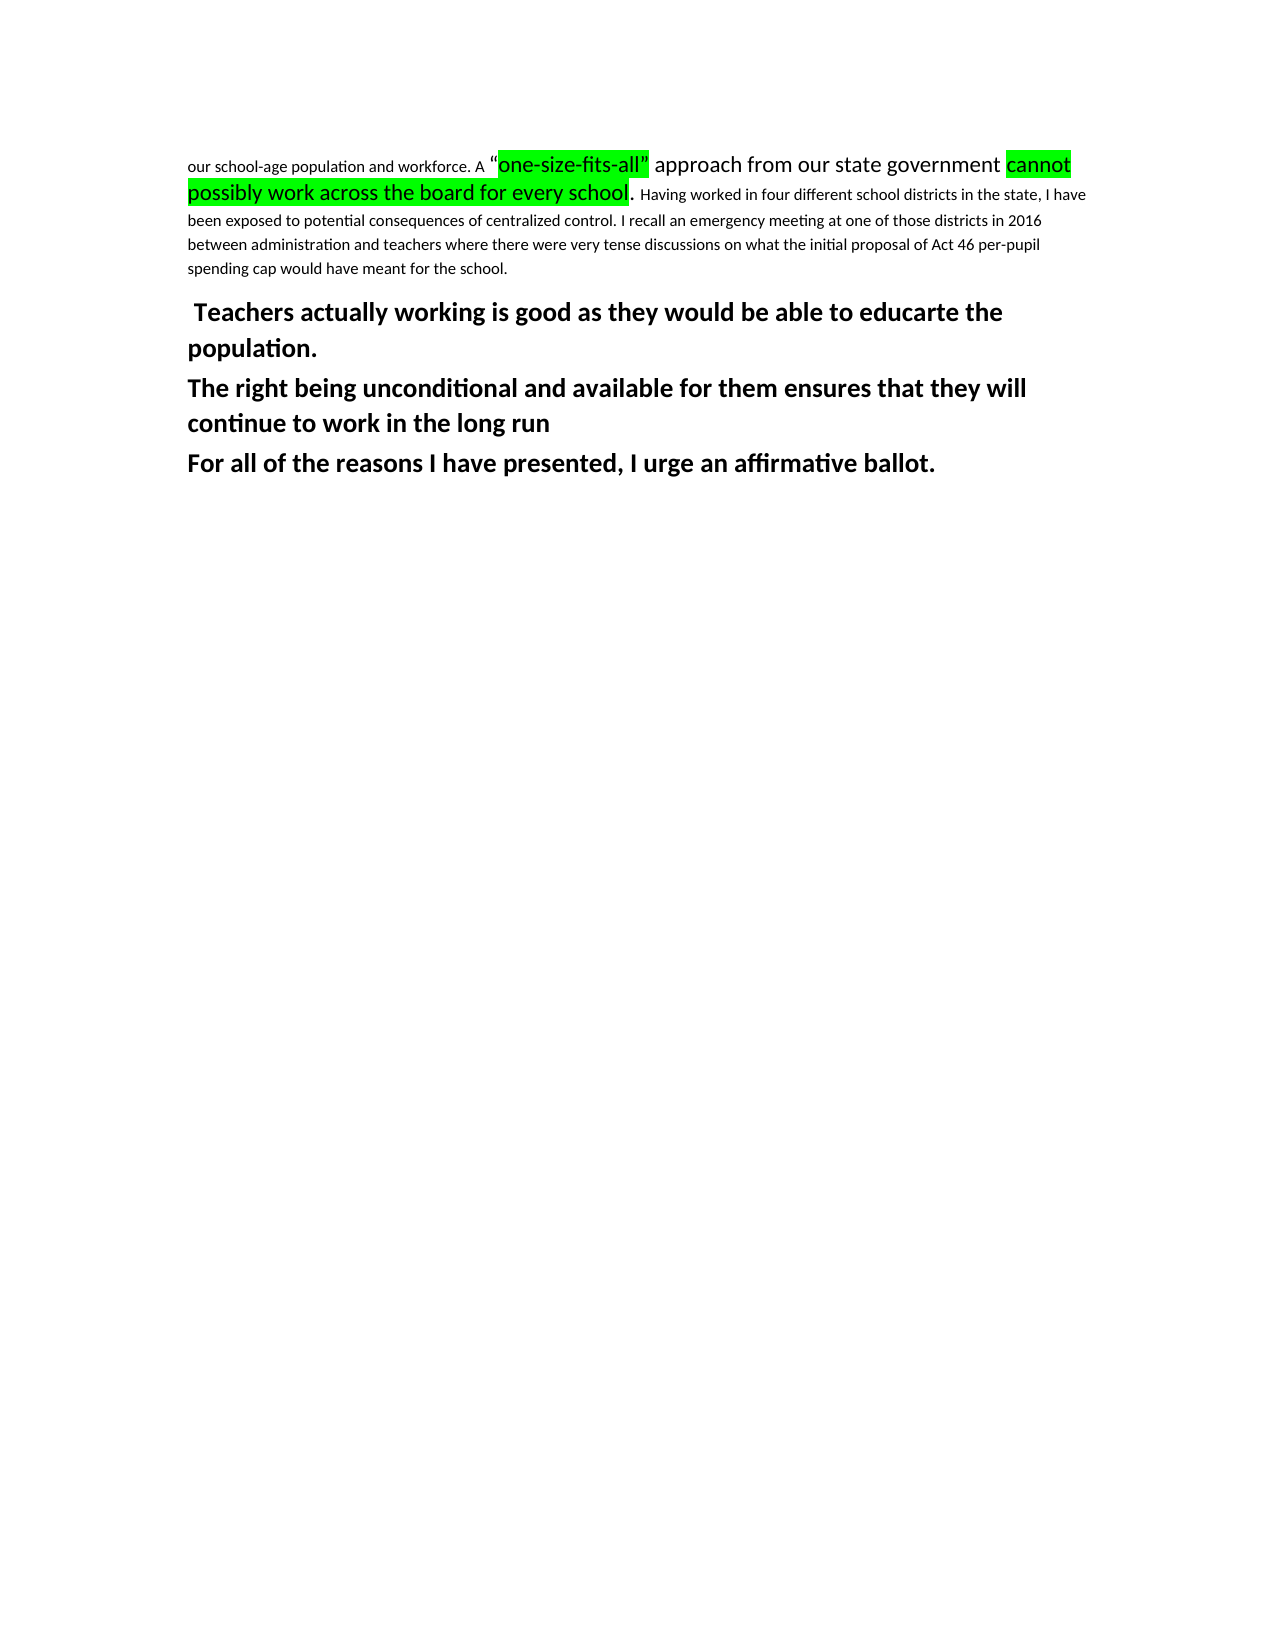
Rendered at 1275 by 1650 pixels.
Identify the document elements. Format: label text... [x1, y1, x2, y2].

subtitle The right being unconditional and available for them ensures that they will continue to work in the long run [187, 371, 1087, 439]
subtitle For all of the reasons I have presented, I urge an affirmative ballot. [187, 446, 1087, 479]
subtitle Teachers actually working is good as they would be able to educarte the population. [187, 296, 1087, 364]
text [187, 150, 1087, 279]
